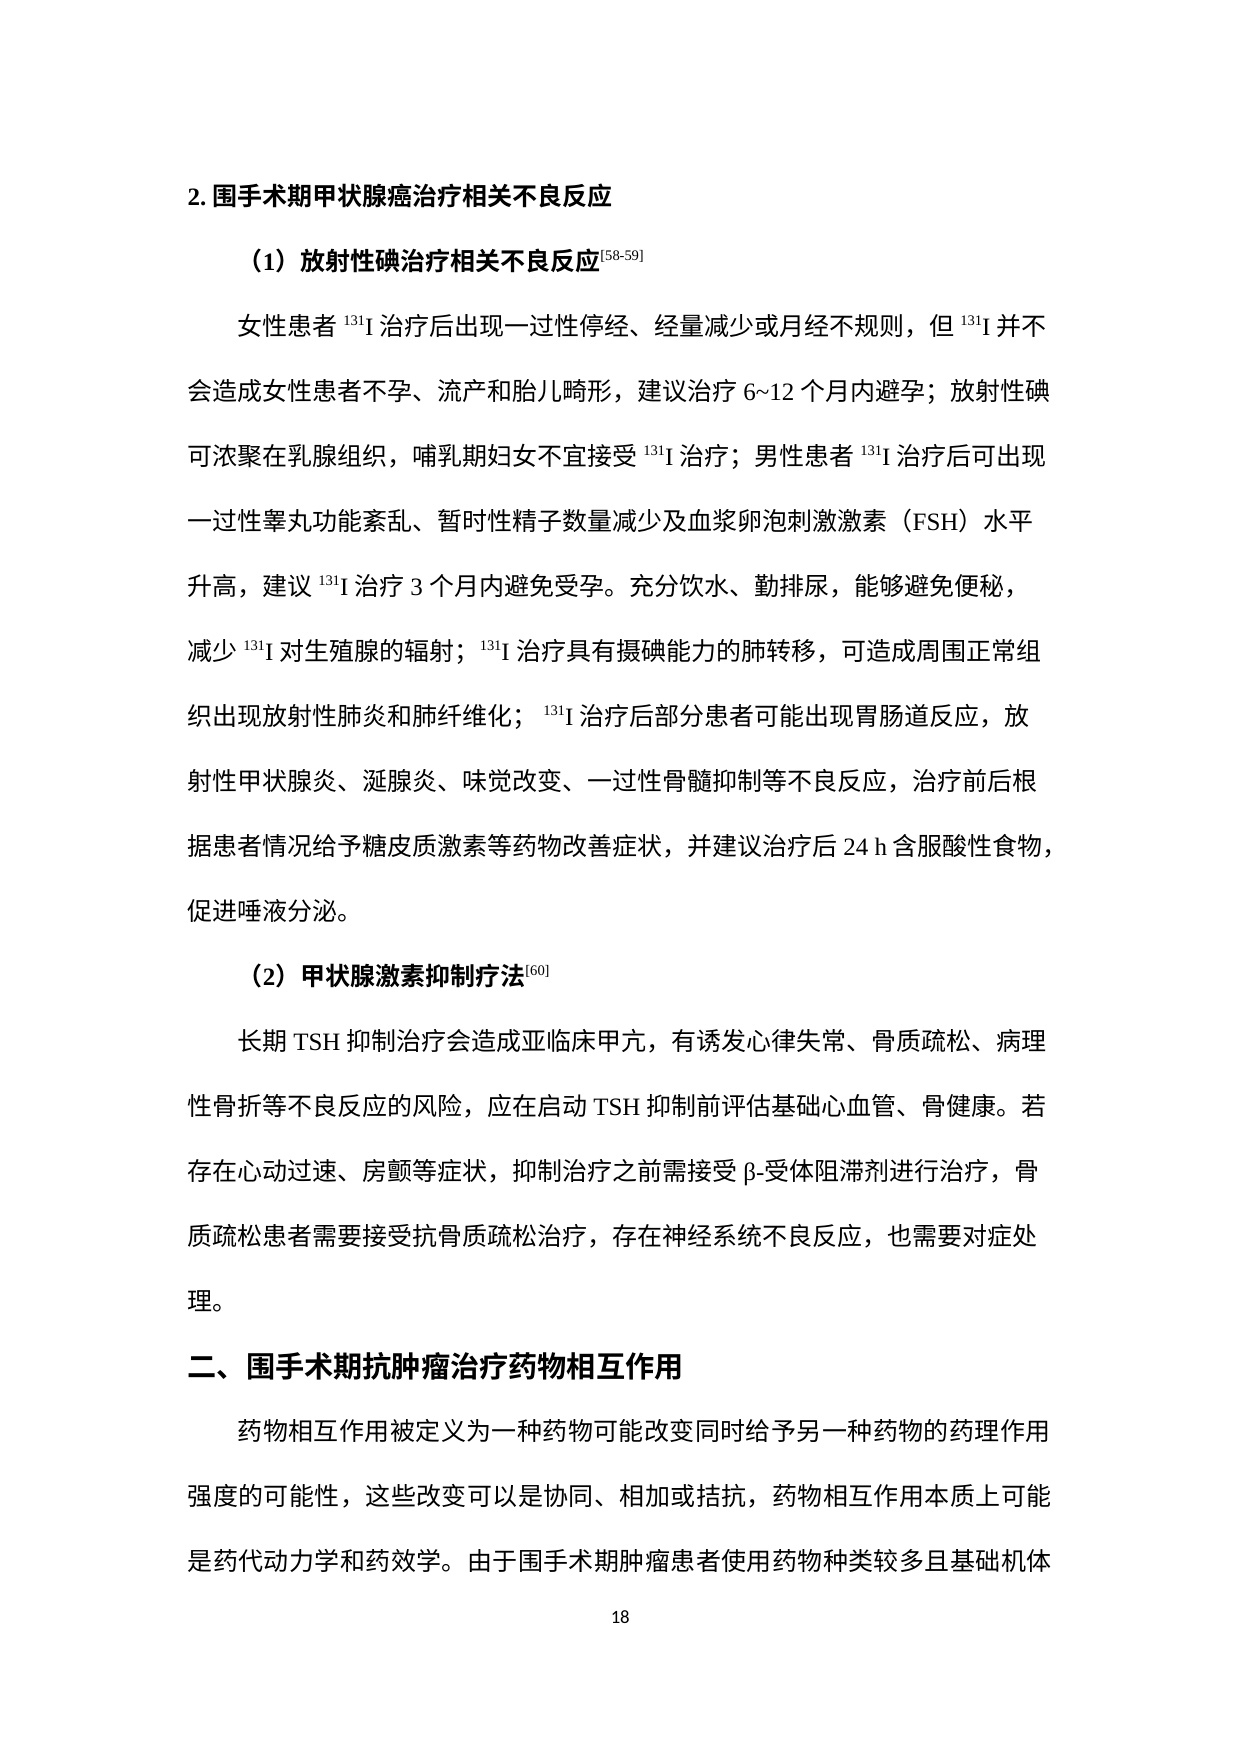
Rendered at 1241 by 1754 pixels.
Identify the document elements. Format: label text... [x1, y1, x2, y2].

text 二、围手术期抗肿瘤治疗药物相互作用 [187, 1332, 1053, 1397]
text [187, 1397, 1053, 1592]
text 长期 TSH 抑制治疗会造成亚临床甲亢，有诱发心律失常、骨质疏松、病理性骨折等不良反应的风险，应在启动 TSH 抑制前评估基础心血管、骨健康。若存在心动过速、房颤等症状，抑制治疗之前需接受 β-受体阻滞剂进行治疗，骨质疏松患者需要接受抗骨质疏松治疗，存在神经系统不良反应，也需要对症处理。 [187, 1007, 1053, 1332]
text （2）甲状腺激素抑制疗法[60] [187, 942, 1053, 1007]
text 2. 围手术期甲状腺癌治疗相关不良反应 [187, 162, 1053, 227]
text 女性患者 131I 治疗后出现一过性停经、经量减少或月经不规则，但 131I 并不会造成女性患者不孕、流产和胎儿畸形，建议治疗 6~12 个月内避孕；放射性碘可浓聚在乳腺组织，哺乳期妇女不宜接受 131I 治疗；男性患者 131I 治疗后可出现一过性睾丸功能紊乱、暂时性精子数量减少及血浆卵泡刺激激素（FSH）水平升高，建议 131I 治疗 3 个月内避免受孕。充分饮水、勤排尿，能够避免便秘，减少 131I 对生殖腺的辐射；131I 治疗具有摄碘能力的肺转移，可造成周围正常组织出现放射性肺炎和肺纤维化； 131I 治疗后部分患者可能出现胃肠道反应，放射性甲状腺炎、涎腺炎、味觉改变、一过性骨髓抑制等不良反应，治疗前后根据患者情况给予糖皮质激素等药物改善症状，并建议治疗后 24 h含服酸性食物，促进唾液分泌。 [187, 292, 1053, 942]
text （1）放射性碘治疗相关不良反应[58-59] [187, 227, 1053, 292]
